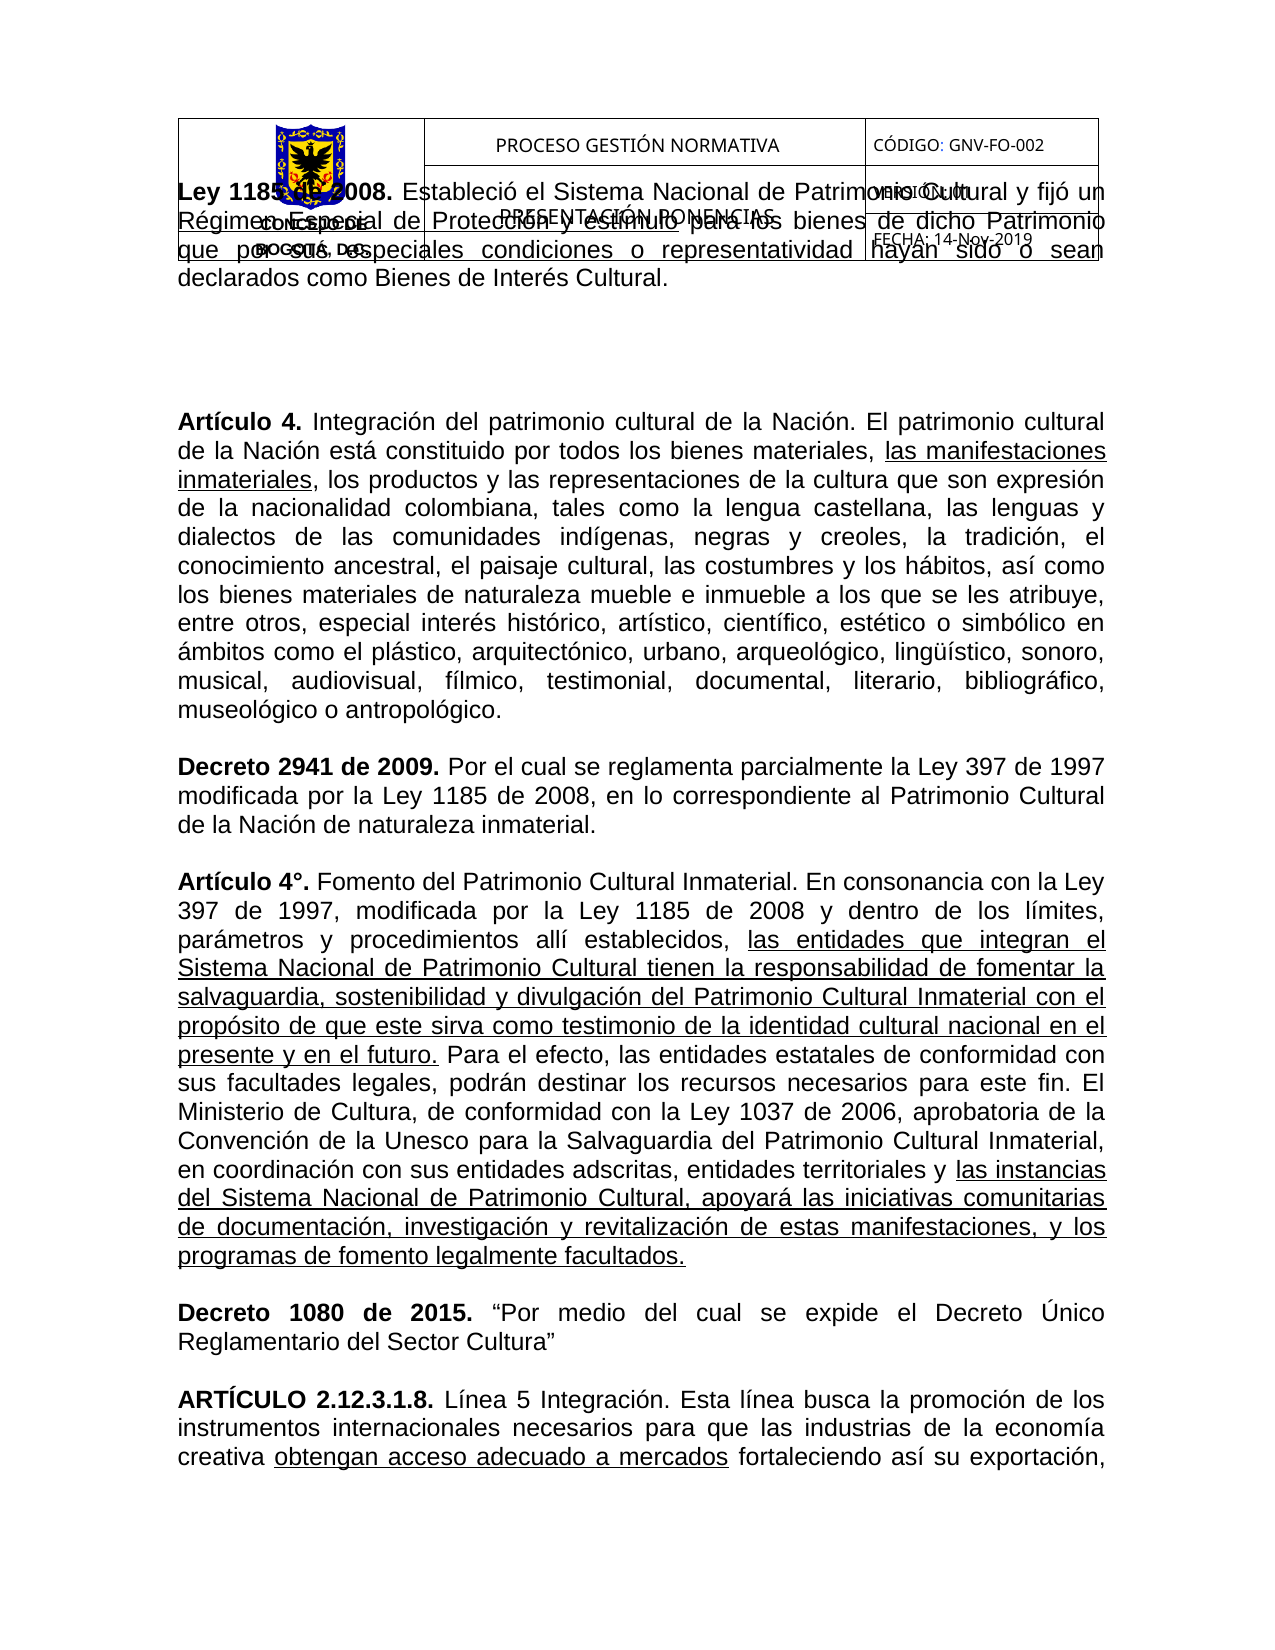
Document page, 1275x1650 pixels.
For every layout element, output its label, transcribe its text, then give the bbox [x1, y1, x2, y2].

subtitle Ley 1185 de 2008. Estableció el Sistema Nacional de Patrimonio Cultural y fijó un Régimen Especial de Protección y estímulo para los bienes de dicho Patrimonio que por sus especiales condiciones o representatividad hayan sido o sean declarados como Bienes de Interés Cultural. [177, 177, 1106, 292]
subtitle Decreto 2941 de 2009. Por el cual se reglamenta parcialmente la Ley 397 de 1997 modificada por la Ley 1185 de 2008, en lo correspondiente al Patrimonio Cultural de la Nación de naturaleza inmaterial. [177, 752, 1106, 838]
subtitle Decreto 1080 de 2015. “Por medio del cual se expide el Decreto Único Reglamentario del Sector Cultura” [177, 1298, 1106, 1356]
subtitle Artículo 4. Integración del patrimonio cultural de la Nación. El patrimonio cultural de la Nación está constituido por todos los bienes materiales, las manifestaciones inmateriales, los productos y las representaciones de la cultura que son expresión de la nacionalidad colombiana, tales como la lengua castellana, las lenguas y dialectos de las comunidades indígenas, negras y creoles, la tradición, el conocimiento ancestral, el paisaje cultural, las costumbres y los hábitos, así como los bienes materiales de naturaleza mueble e inmueble a los que se les atribuye, entre otros, especial interés histórico, artístico, científico, estético o simbólico en ámbitos como el plástico, arquitectónico, urbano, arqueológico, lingüístico, sonoro, musical, audiovisual, fílmico, testimonial, documental, literario, bibliográfico, museológico o antropológico. [177, 407, 1106, 723]
subtitle Artículo 4°. Fomento del Patrimonio Cultural Inmaterial. En consonancia con la Ley 397 de 1997, modificada por la Ley 1185 de 2008 y dentro de los límites, parámetros y procedimientos allí establecidos, las entidades que integran el Sistema Nacional de Patrimonio Cultural tienen la responsabilidad de fomentar la salvaguardia, sostenibilidad y divulgación del Patrimonio Cultural Inmaterial con el propósito de que este sirva como testimonio de la identidad cultural nacional en el presente y en el futuro. Para el efecto, las entidades estatales de conformidad con sus facultades legales, podrán destinar los recursos necesarios para este fin. El Ministerio de Cultura, de conformidad con la Ley 1037 de 2006, aprobatoria de la Convención de la Unesco para la Salvaguardia del Patrimonio Cultural Inmaterial, en coordinación con sus entidades adscritas, entidades territoriales y las instancias del Sistema Nacional de Patrimonio Cultural, apoyará las iniciativas comunitarias de documentación, investigación y revitalización de estas manifestaciones, y los programas de fomento legalmente facultados. [177, 867, 1106, 978]
picture [275, 124, 346, 177]
subtitle Artículo 4°. Fomento del Patrimonio Cultural Inmaterial. En consonancia con la Ley 397 de 1997, modificada por la Ley 1185 de 2008 y dentro de los límites, parámetros y procedimientos allí establecidos, las entidades que integran el Sistema Nacional de Patrimonio Cultural tienen la responsabilidad de fomentar la salvaguardia, sostenibilidad y divulgación del Patrimonio Cultural Inmaterial con el propósito de que este sirva como testimonio de la identidad cultural nacional en el presente y en el futuro. Para el efecto, las entidades estatales de conformidad con sus facultades legales, podrán destinar los recursos necesarios para este fin. El Ministerio de Cultura, de conformidad con la Ley 1037 de 2006, aprobatoria de la Convención de la Unesco para la Salvaguardia del Patrimonio Cultural Inmaterial, en coordinación con sus entidades adscritas, entidades territoriales y las instancias del Sistema Nacional de Patrimonio Cultural, apoyará las iniciativas comunitarias de documentación, investigación y revitalización de estas manifestaciones, y los programas de fomento legalmente facultados. [177, 1037, 1106, 1208]
